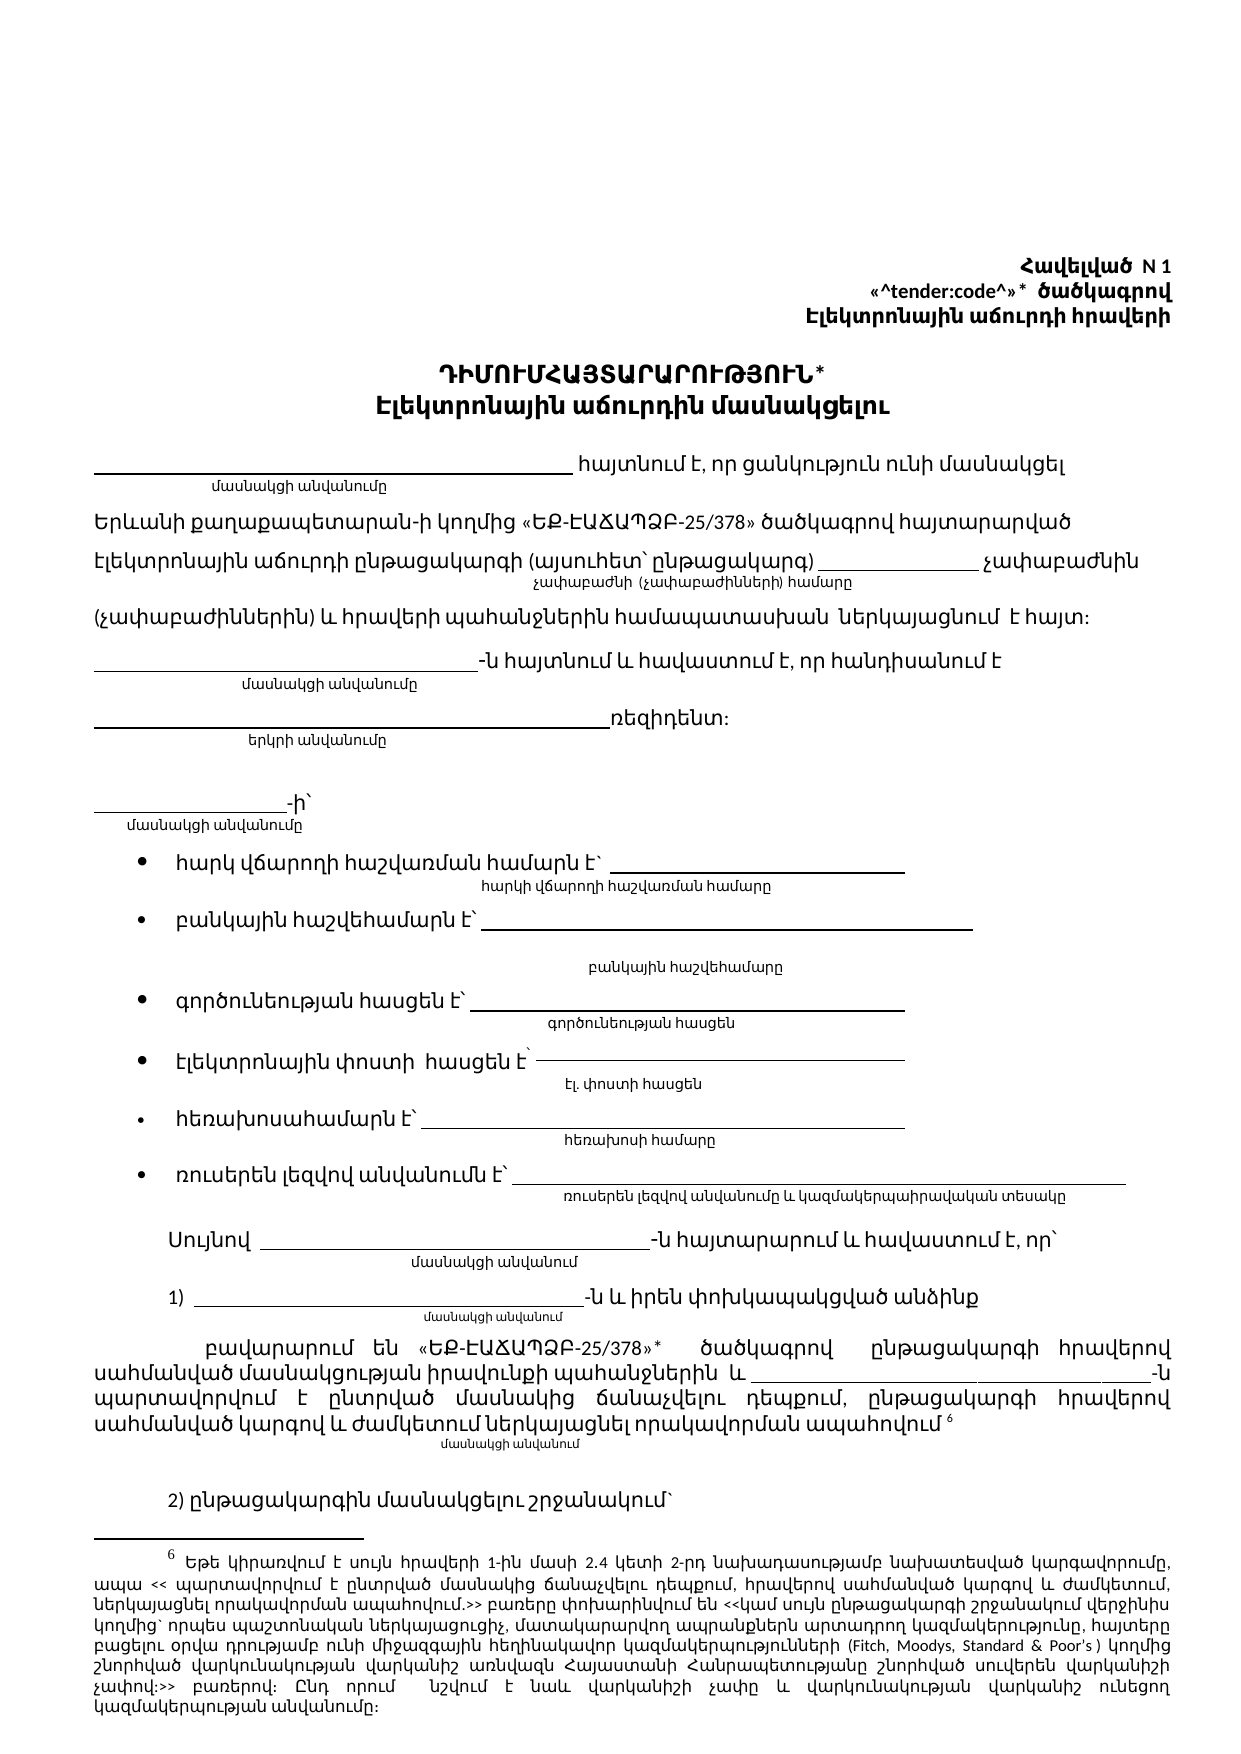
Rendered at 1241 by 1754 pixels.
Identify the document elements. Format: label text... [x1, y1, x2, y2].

text բավարարում են «ԵՔ-ԷԱՃԱՊՁԲ-25/378»* ծածկագրով ընթացակարգի հրավերով սահմանված մասնակցության իրավունքի պահանջներին և -ն պարտավորվում է ընտրված մասնակից ճանաչվելու դեպքում, ընթացակարգի հրավերով սահմանված կարգով և ժամկետում ներկայացնել որակավորման ապահովում [94, 1335, 1171, 1436]
text բանկային հաշվեհամարը [94, 958, 1171, 989]
list հեռախոսահամարն է՝ [138, 1106, 1171, 1131]
text -ն հայտնում և հավաստում է, որ հանդիսանում է [94, 644, 1171, 675]
list գործունեության հասցեն է՝ [138, 989, 1171, 1014]
list էլեկտրոնային փոստի հասցեն է՝ [138, 1045, 1171, 1075]
text Երևանի քաղաքապետարան-ի կողմից «ԵՔ-ԷԱՃԱՊՁԲ-25/378» ծածկագրով հայտարարված [94, 507, 1171, 535]
text 1) -ն և իրեն փոխկապակցված անձինք [94, 1284, 1171, 1309]
text էլեկտրոնային աճուրդի ընթացակարգի (այսուհետ՝ ընթացակարգ) չափաբաժնին [94, 548, 1171, 573]
text էլ. փոստի հասցեն [94, 1075, 1171, 1106]
subtitle Էլեկտրոնային աճուրդին մասնակցելու [94, 390, 1171, 421]
text մասնակցի անվանում [94, 1436, 1171, 1462]
text ռեզիդենտ: [94, 706, 1171, 731]
list բանկային հաշվեհամարն է՝ [138, 907, 1171, 958]
list հարկ վճարողի հաշվառման համարն է` [138, 846, 1171, 877]
list ռուսերեն լեզվով անվանումն է՝ [138, 1162, 1171, 1187]
text Էլեկտրոնային աճուրդի հրավերի [94, 304, 1171, 329]
text մասնակցի անվանում [94, 1309, 1171, 1335]
text ռուսերեն լեզվով անվանումը և կազմակերպաիրավական տեսակը [94, 1187, 1171, 1218]
text Հավելված N 1 [94, 253, 1171, 278]
text (չափաբաժիններին) և հրավերի պահանջներին համապատասխան ներկայացնում է հայտ: [94, 604, 1171, 629]
text 2) ընթացակարգին մասնակցելու շրջանակում` [94, 1487, 1171, 1513]
text հարկի վճարողի հաշվառման համարը [94, 877, 1171, 907]
text հեռախոսի համարը [462, 1131, 1171, 1162]
text հայտնում է, որ ցանկություն ունի մասնակցել [94, 451, 1171, 477]
text գործունեության հասցեն [94, 1014, 1171, 1045]
text չափաբաժնի (չափաբաժինների) համարը [94, 573, 1171, 604]
text մասնակցի անվանումը [94, 816, 1171, 846]
text -ի՝ [94, 790, 1171, 816]
text Սույնով -ն հայտարարում և հավաստում է, որ՝ [94, 1223, 1171, 1253]
text մասնակցի անվանումը [94, 477, 1171, 507]
text երկրի անվանումը [94, 731, 1171, 762]
text մասնակցի անվանում [94, 1253, 1171, 1284]
text մասնակցի անվանումը [94, 675, 1171, 706]
text ԴԻՄՈՒՄՀԱՅՏԱՐԱՐՈՒԹՅՈՒՆ* [94, 360, 1171, 390]
text «^tender:code^»* ծածկագրով [94, 278, 1171, 304]
